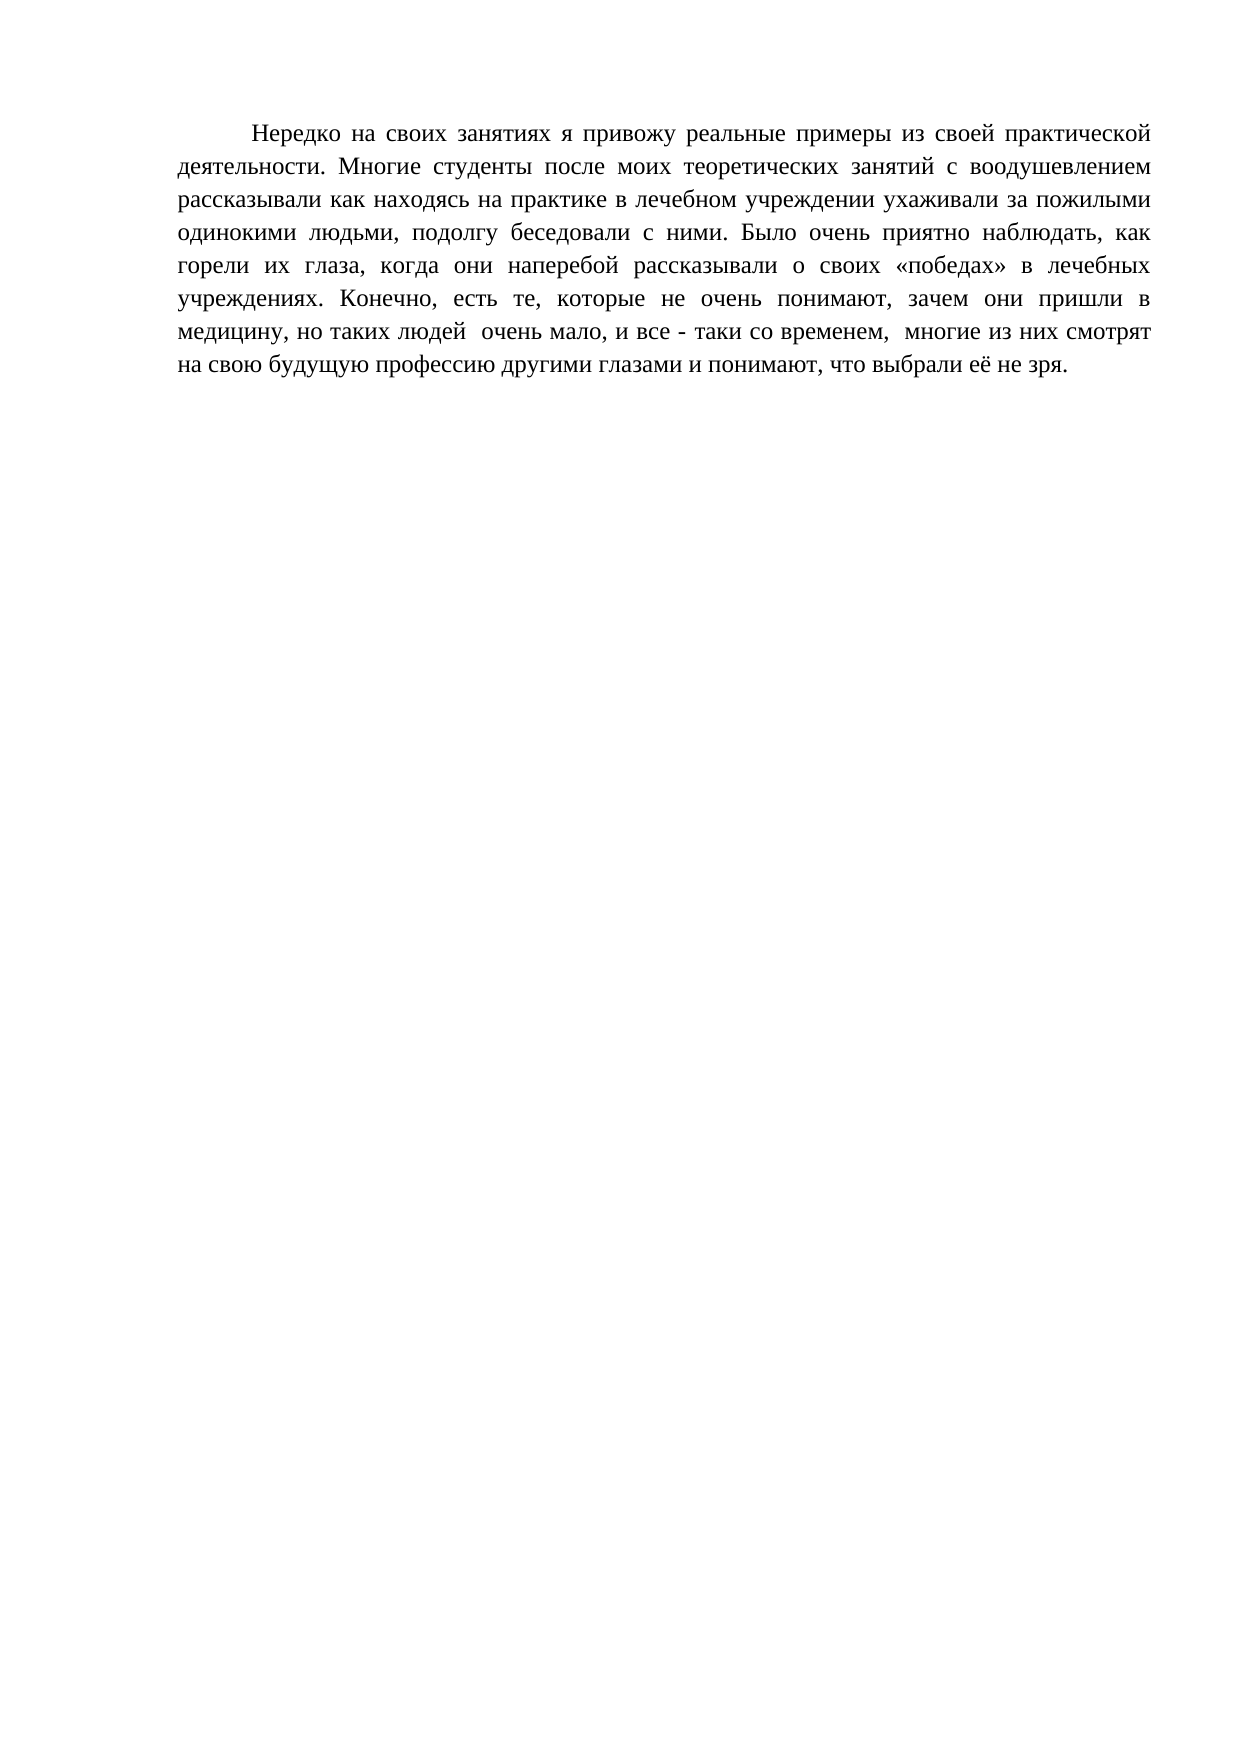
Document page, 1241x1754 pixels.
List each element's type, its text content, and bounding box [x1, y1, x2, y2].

text Нередко на своих занятиях я привожу реальные примеры из своей практической деятельности. Многие студенты после моих теоретических занятий с воодушевлением рассказывали как находясь на практике в лечебном учреждении ухаживали за пожилыми одинокими людьми, подолгу беседовали с ними. Было очень приятно наблюдать, как горели их глаза, когда они наперебой рассказывали о своих «победах» в лечебных учреждениях. Конечно, есть те, которые не очень понимают, зачем они пришли в медицину, но таких людей очень мало, и все - таки со временем, многие из них смотрят на свою будущую профессию другими глазами и понимают, что выбрали её не зря. [177, 118, 1152, 378]
